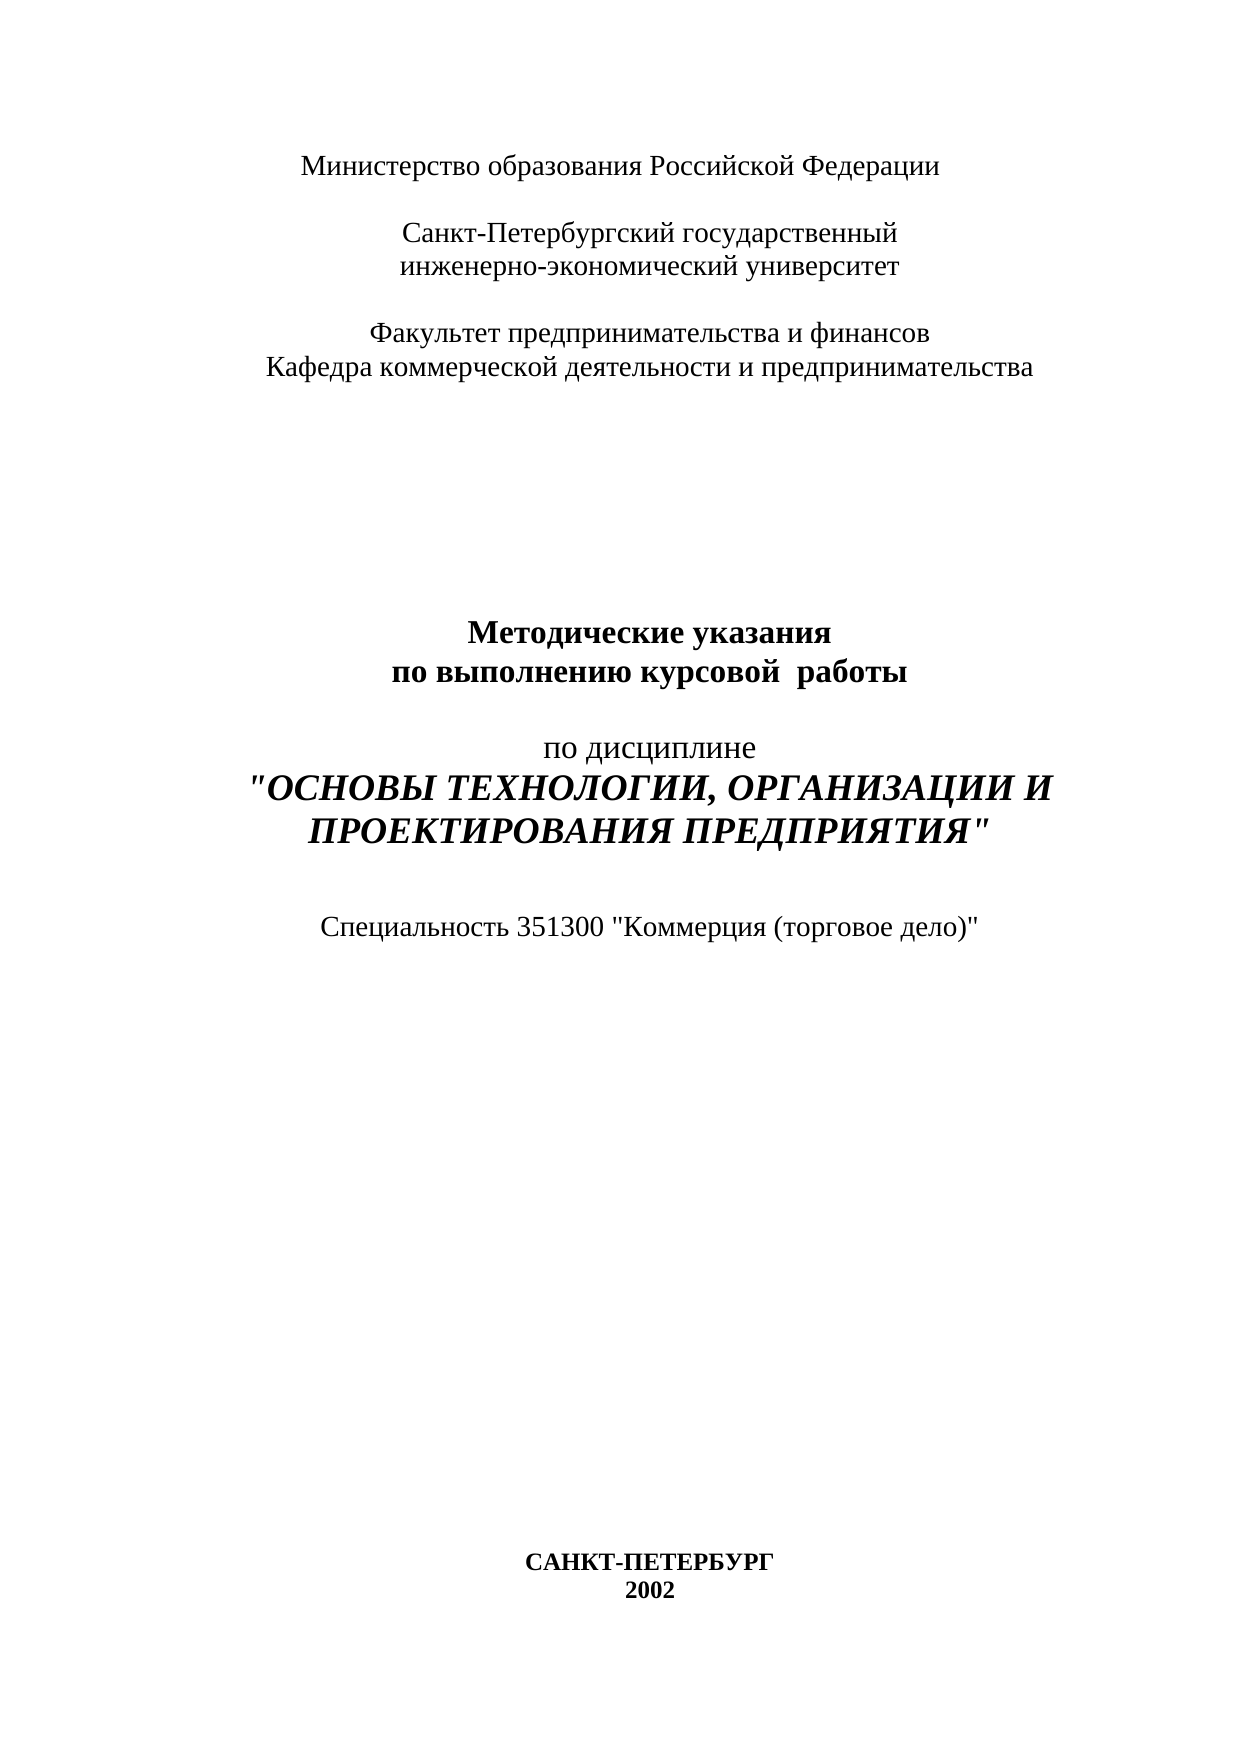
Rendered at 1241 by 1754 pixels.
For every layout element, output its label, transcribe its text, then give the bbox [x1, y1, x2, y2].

text ПРОЕКТИРОВАНИЯ ПРЕДПРИЯТИЯ" [148, 809, 1092, 852]
text по дисциплине [148, 727, 1092, 766]
text "ОСНОВЫ ТЕХНОЛОГИИ, ОРГАНИЗАЦИИ И [148, 766, 1092, 809]
text 2002 [148, 1576, 1092, 1604]
subtitle Специальность 351300 "Коммерция (торговое дело)" [148, 909, 1092, 943]
text Кафедра коммерческой деятельности и предпринимательства [148, 349, 1092, 382]
text Факультет предпринимательства и финансов [148, 315, 1092, 349]
text инженерно-экономический университет [148, 248, 1092, 282]
subtitle Методические указания [148, 612, 1092, 651]
text по выполнению курсовой работы [148, 651, 1092, 689]
text Министерство образования Российской Федерации [148, 148, 1092, 181]
subtitle САНКТ-ПЕТЕРБУРГ [148, 1547, 1092, 1576]
text Санкт-Петербургский государственный [148, 215, 1092, 248]
